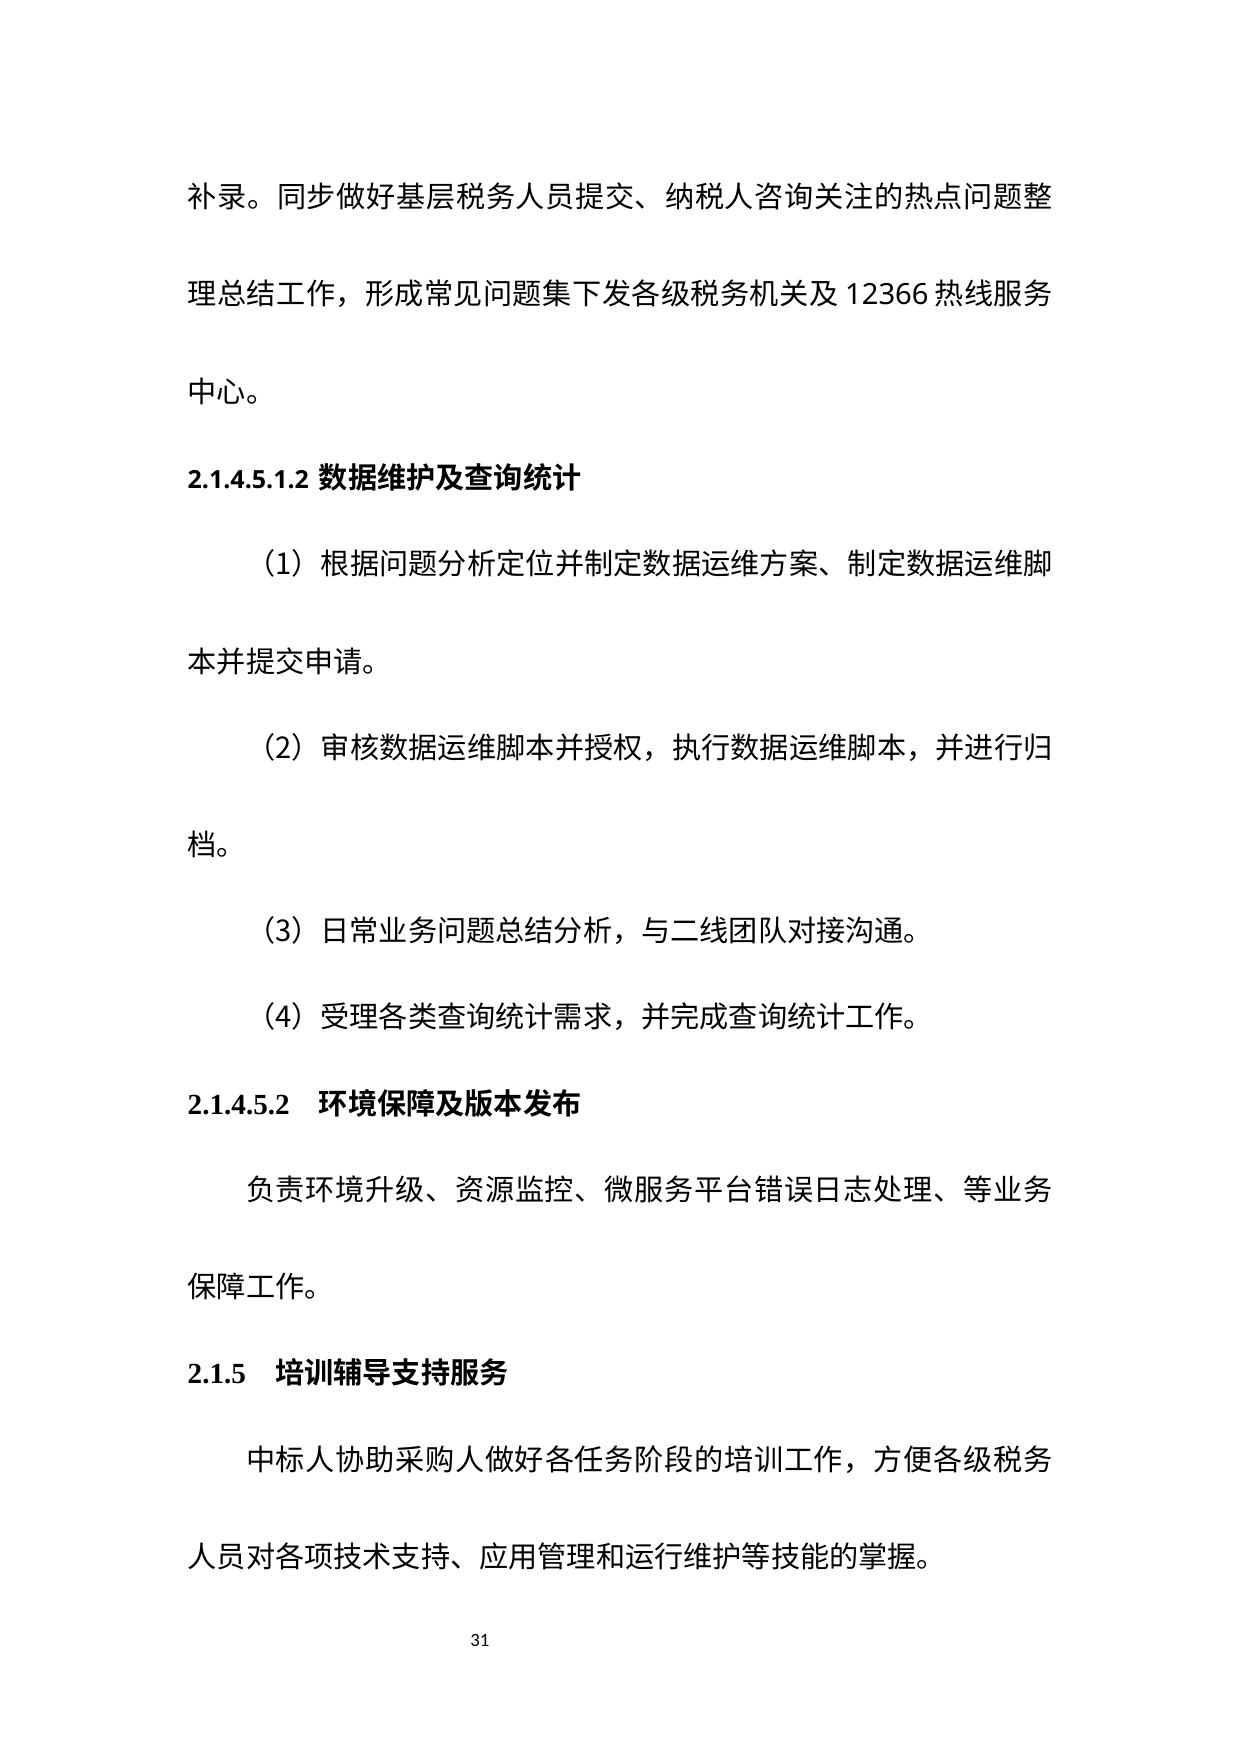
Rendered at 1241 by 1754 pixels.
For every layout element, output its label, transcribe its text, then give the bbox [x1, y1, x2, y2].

text 中标人协助采购人做好各任务阶段的培训工作，方便各级税务人员对各项技术支持、应用管理和运行维护等技能的掌握。 [187, 1425, 1053, 1587]
list 培训辅导支持服务 [187, 1339, 1053, 1404]
text （4）受理各类查询统计需求，并完成查询统计工作。 [187, 983, 1053, 1048]
list 数据维护及查询统计 [187, 443, 1053, 508]
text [187, 162, 1053, 422]
text 负责环境升级、资源监控、微服务平台错误日志处理、等业务保障工作。 [187, 1155, 1053, 1317]
text （2）审核数据运维脚本并授权，执行数据运维脚本，并进行归档。 [187, 713, 1053, 875]
text （3）日常业务问题总结分析，与二线团队对接沟通。 [187, 897, 1053, 962]
list 环境保障及版本发布 [187, 1069, 1053, 1134]
text （1）根据问题分析定位并制定数据运维方案、制定数据运维脚本并提交申请。 [187, 529, 1053, 692]
